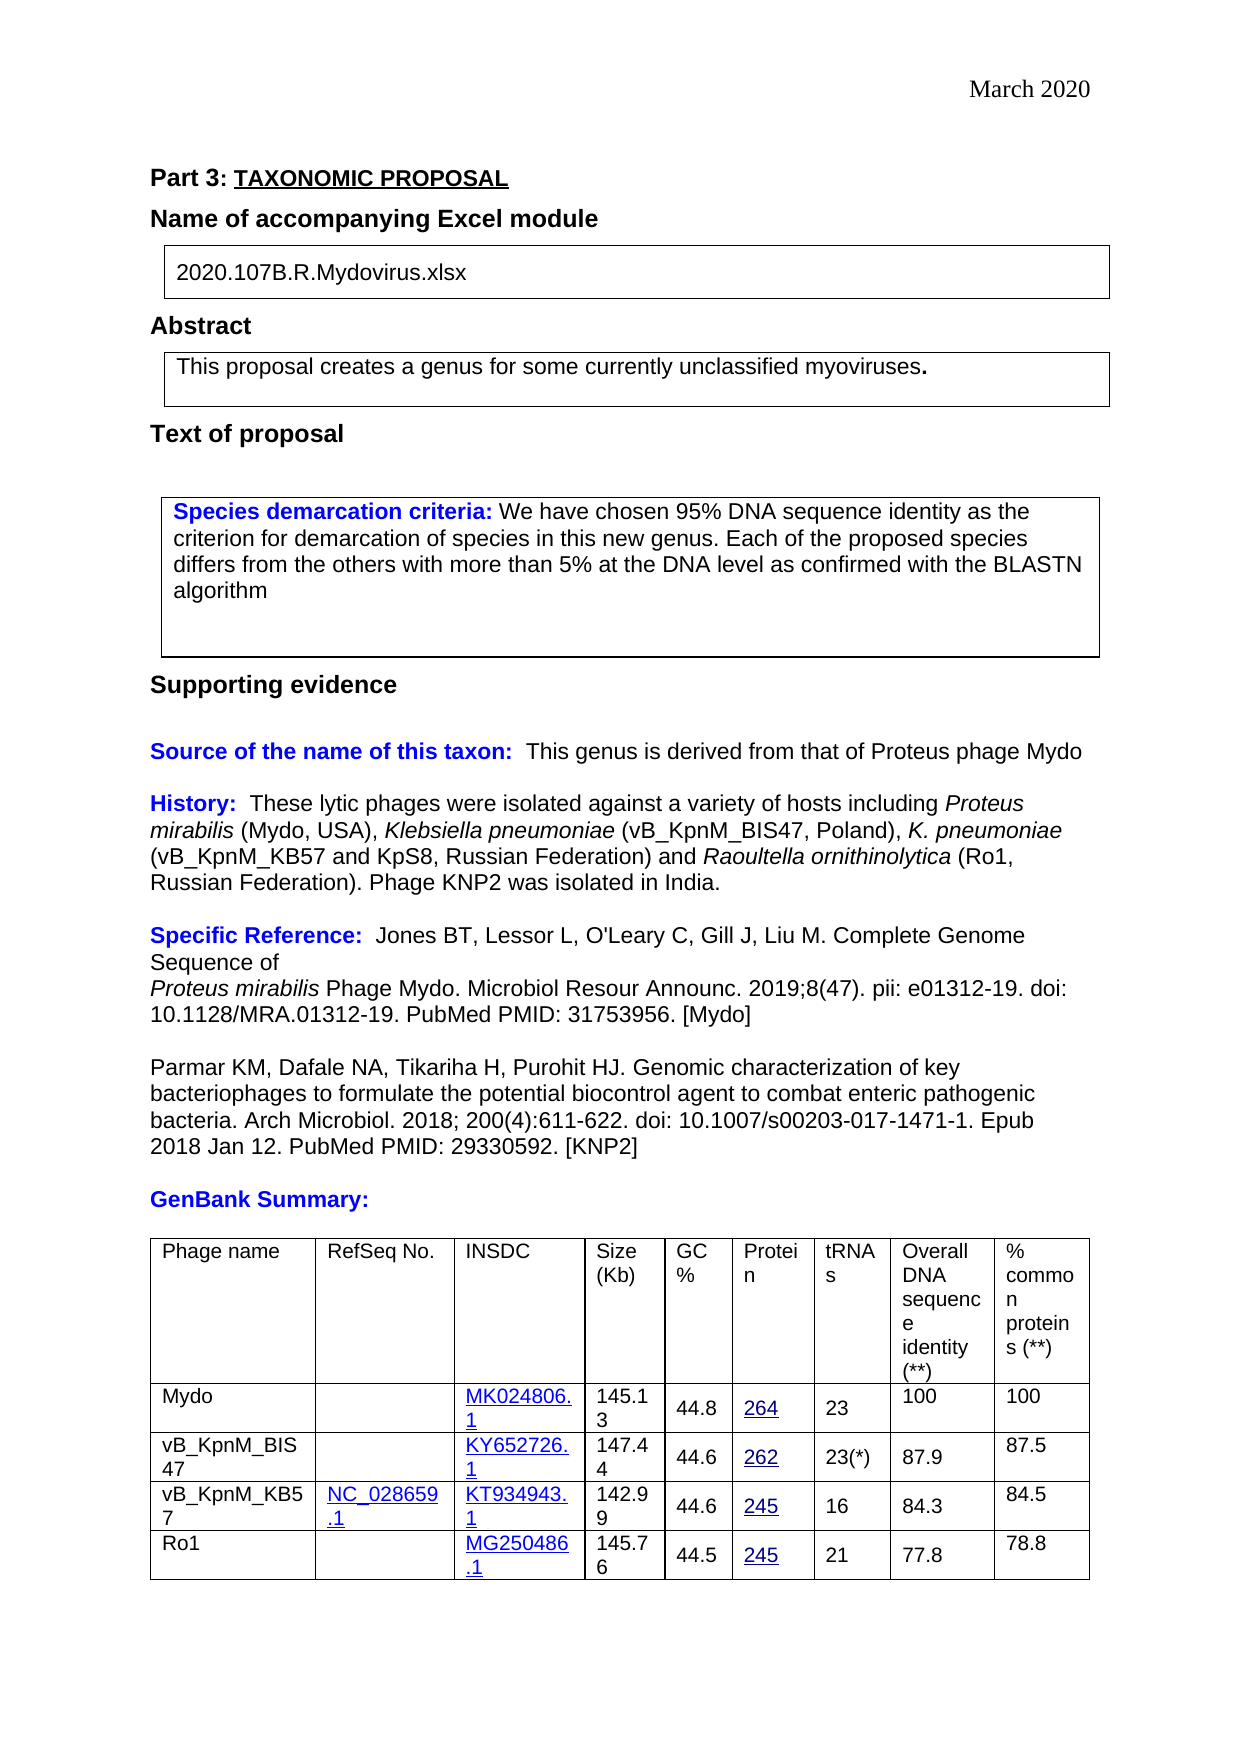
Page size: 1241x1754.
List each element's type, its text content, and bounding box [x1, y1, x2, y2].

table_cell [316, 1531, 454, 1579]
text Name of accompanying Excel module [150, 204, 1090, 232]
text Specific Reference: Jones BT, Lessor L, O'Leary C, Gill J, Liu M. Complete Genome Sequence of [150, 922, 1090, 975]
table_header % common proteins (**) [995, 1239, 1089, 1383]
table_cell 44.6 [666, 1482, 732, 1530]
text History: These lytic phages were isolated against a variety of hosts including Proteus mirabilis (Mydo, USA), Klebsiella pneumoniae (vB_KpnM_BIS47, Poland), K. pneumoniae (vB_KpnM_KB57 and KpS8, Russian Federation) and Raoultella ornithinolytica (Ro1, Russian Federation). Phage KNP2 was isolated in India. [150, 790, 1090, 896]
table_header This proposal creates a genus for some currently unclassified myoviruses. [165, 353, 1109, 406]
table_cell 262 [733, 1433, 814, 1481]
table_cell 147.44 [586, 1433, 664, 1481]
table_cell 44.5 [666, 1531, 732, 1579]
table_cell 84.5 [995, 1482, 1089, 1530]
table_cell 23(*) [815, 1433, 890, 1481]
table_header Size (Kb) [586, 1239, 664, 1383]
text Abstract [150, 311, 1090, 340]
table_cell 44.6 [666, 1433, 732, 1481]
table_cell vB_KpnM_KB57 [151, 1482, 315, 1530]
table_cell 78.8 [995, 1531, 1089, 1579]
table_cell 23 [815, 1384, 890, 1432]
table_cell 77.8 [891, 1531, 994, 1579]
table_header [150, 461, 1111, 657]
table_cell 87.5 [995, 1433, 1089, 1481]
text Part 3: TAXONOMIC PROPOSAL [150, 162, 1090, 191]
table_header 2020.107B.R.Mydovirus.xlsx [165, 246, 1109, 297]
table_cell 245 [733, 1531, 814, 1579]
table_cell Ro1 [151, 1531, 315, 1579]
table_cell 145.76 [586, 1531, 664, 1579]
table_cell 21 [815, 1531, 890, 1579]
table_cell 100 [995, 1384, 1089, 1432]
table_cell 44.8 [666, 1384, 732, 1432]
table_cell 245 [733, 1482, 814, 1530]
text Text of proposal [150, 419, 1090, 448]
table_header Protein [733, 1239, 814, 1383]
table_header GC% [666, 1239, 732, 1383]
text Parmar KM, Dafale NA, Tikariha H, Purohit HJ. Genomic characterization of key bacteriophages to formulate the potential biocontrol agent to combat enteric pathogenic bacteria. Arch Microbiol. 2018; 200(4):611-622. doi: 10.1007/s00203-017-1471-1. Epub 2018 Jan 12. PubMed PMID: 29330592. [KNP2] [150, 1054, 1090, 1159]
table_cell MK024806.1 [455, 1384, 584, 1432]
table_cell 145.13 [586, 1384, 664, 1432]
table_header Overall DNA sequence identity (**) [891, 1239, 994, 1383]
table_cell vB_KpnM_BIS47 [151, 1433, 315, 1481]
table_cell KT934943.1 [455, 1482, 584, 1530]
table_cell MG250486.1 [455, 1531, 584, 1579]
table_header Phage name [151, 1239, 315, 1383]
table_cell 16 [815, 1482, 890, 1530]
table_cell Mydo [151, 1384, 315, 1432]
text Supporting evidence [150, 670, 1090, 699]
table_cell KY652726.1 [455, 1433, 584, 1481]
table_cell 84.3 [891, 1482, 994, 1530]
table_header RefSeq No. [316, 1239, 454, 1383]
table_header tRNAs [815, 1239, 890, 1383]
table_cell 142.99 [586, 1482, 664, 1530]
table_cell [316, 1433, 454, 1481]
table_cell [316, 1384, 454, 1432]
table_header INSDC [455, 1239, 584, 1383]
table_cell NC_028659.1 [316, 1482, 454, 1530]
table_cell 264 [733, 1384, 814, 1432]
text GenBank Summary: [150, 1186, 1090, 1212]
table_cell 87.9 [891, 1433, 994, 1481]
table_cell 100 [891, 1384, 994, 1432]
text Source of the name of this taxon: This genus is derived from that of Proteus phage Mydo [150, 738, 1090, 764]
text Proteus mirabilis Phage Mydo. Microbiol Resour Announc. 2019;8(47). pii: e01312-19. doi: 10.1128/MRA.01312-19. PubMed PMID: 31753956. [Mydo] [150, 975, 1090, 1027]
